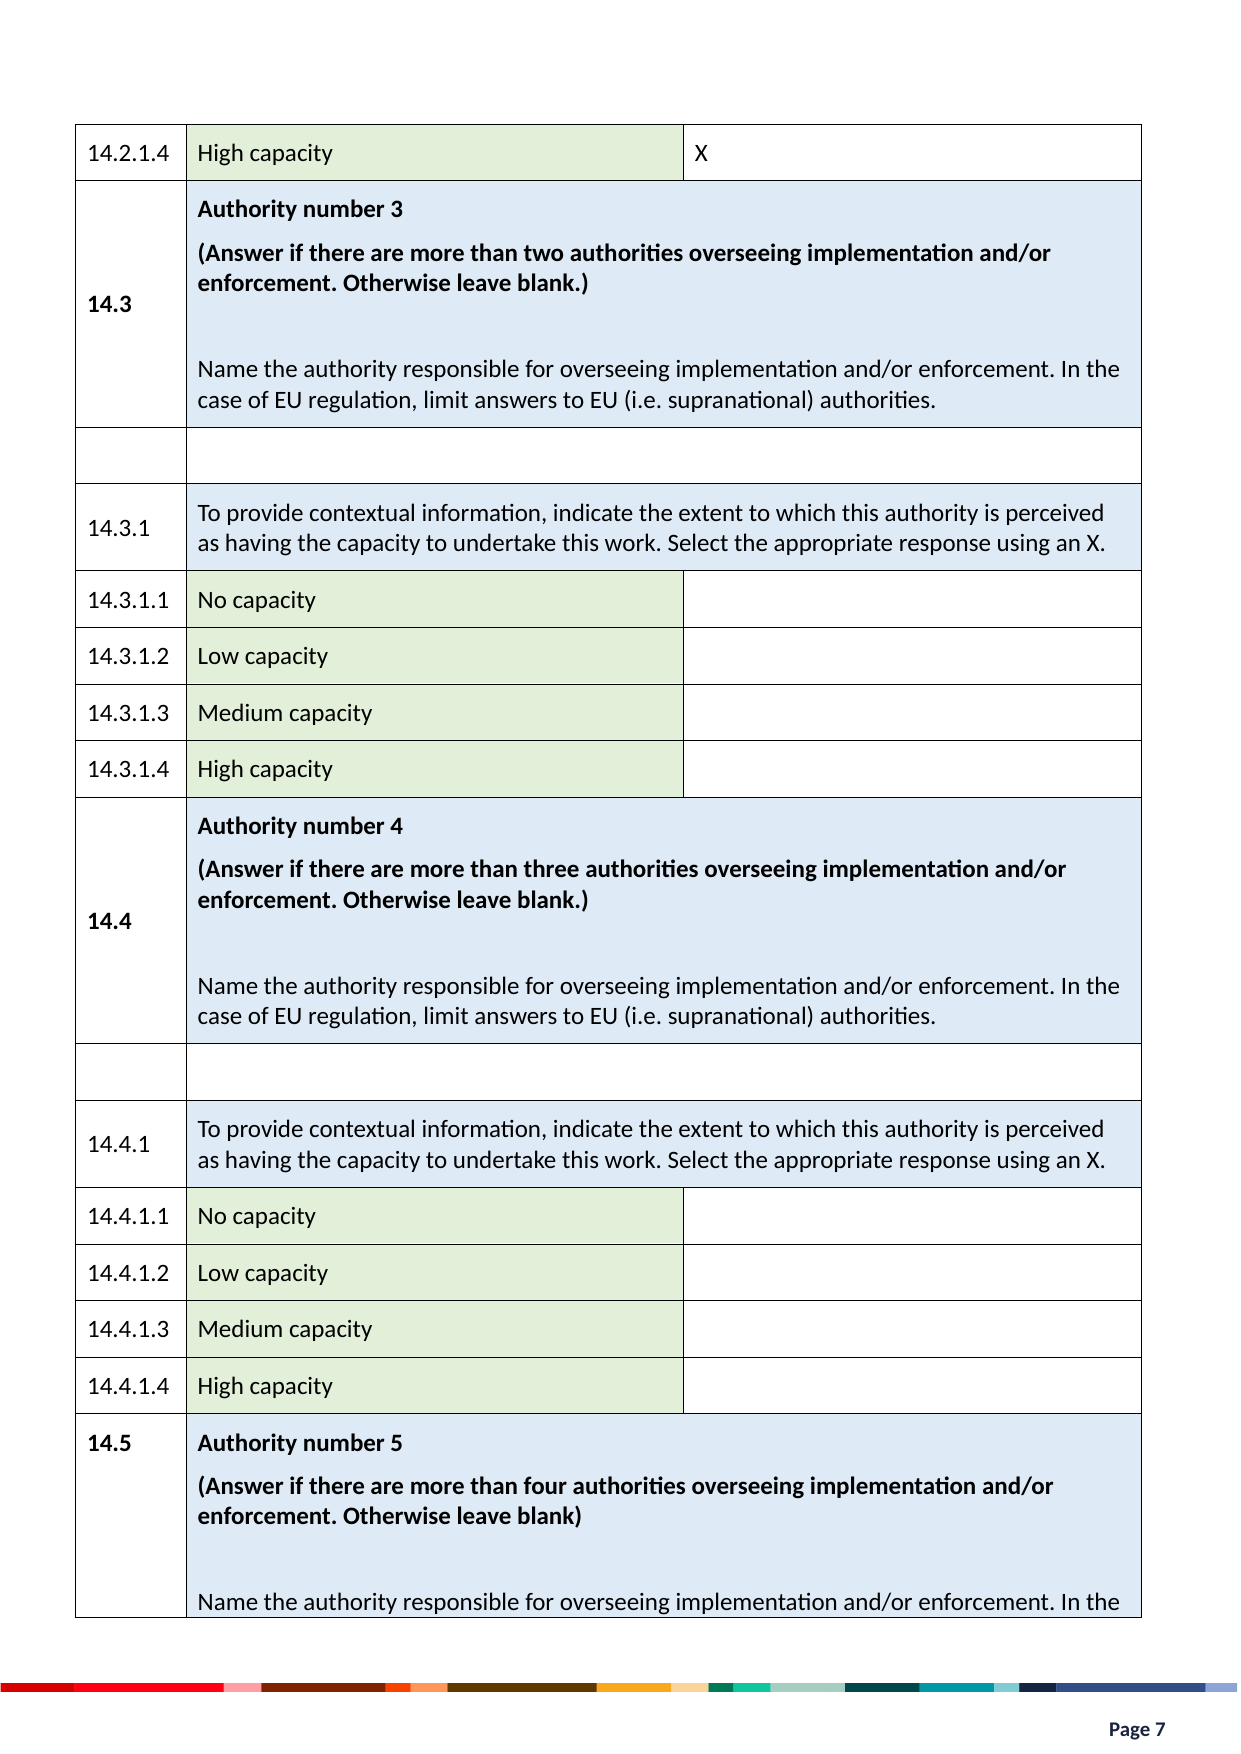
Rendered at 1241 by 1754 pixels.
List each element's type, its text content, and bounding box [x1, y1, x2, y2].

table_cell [187, 1414, 1141, 1617]
table_cell 14.3.1.2 [76, 628, 186, 683]
table_cell X [684, 125, 1141, 180]
table_cell 14.4.1.2 [76, 1245, 186, 1300]
table_cell [684, 685, 1141, 740]
table_cell 14.4 [76, 798, 186, 1043]
table_cell 14.3.1.3 [76, 685, 186, 740]
table_cell 14.3.1.4 [76, 741, 186, 797]
table_cell [76, 428, 186, 483]
table_cell [187, 428, 1141, 483]
table_cell Medium capacity [187, 685, 683, 740]
table_cell [684, 571, 1141, 627]
table_cell Low capacity [187, 1245, 683, 1300]
table_cell [187, 1044, 1141, 1100]
table_cell 14.4.1.3 [76, 1301, 186, 1357]
table_cell [684, 1245, 1141, 1300]
table_cell [684, 628, 1141, 683]
table_cell [684, 741, 1141, 797]
table_cell Medium capacity [187, 1301, 683, 1357]
table_cell No capacity [187, 1188, 683, 1243]
table_cell 14.4.1.1 [76, 1188, 186, 1243]
table_cell [684, 1301, 1141, 1357]
table_cell 14.3.1 [76, 484, 186, 570]
table_cell 14.4.1.4 [76, 1358, 186, 1413]
table_cell [76, 1044, 186, 1100]
table_cell [684, 1188, 1141, 1243]
table_cell Authority number 4 (Answer if there are more than three authorities overseeing implementation and/or enforcement. Otherwise leave blank.) Name the authority responsible for overseeing implementation and/or enforcement. In the case of EU regulation, limit answers to EU (i.e. supranational) authorities. [187, 798, 1141, 1043]
table_cell Low capacity [187, 628, 683, 683]
table_cell [684, 1358, 1141, 1413]
table_cell High capacity [187, 1358, 683, 1413]
table_cell 14.5 [76, 1414, 186, 1617]
table_cell No capacity [187, 571, 683, 627]
table_cell Authority number 3 (Answer if there are more than two authorities overseeing implementation and/or enforcement. Otherwise leave blank.) Name the authority responsible for overseeing implementation and/or enforcement. In the case of EU regulation, limit answers to EU (i.e. supranational) authorities. [187, 181, 1141, 427]
table_cell 14.3.1.1 [76, 571, 186, 627]
table_cell 14.4.1 [76, 1101, 186, 1187]
picture [0, 1683, 1236, 1692]
table_cell 14.2.1.4 [76, 125, 186, 180]
table_cell High capacity [187, 741, 683, 797]
table_cell 14.3 [76, 181, 186, 427]
table_cell High capacity [187, 125, 683, 180]
